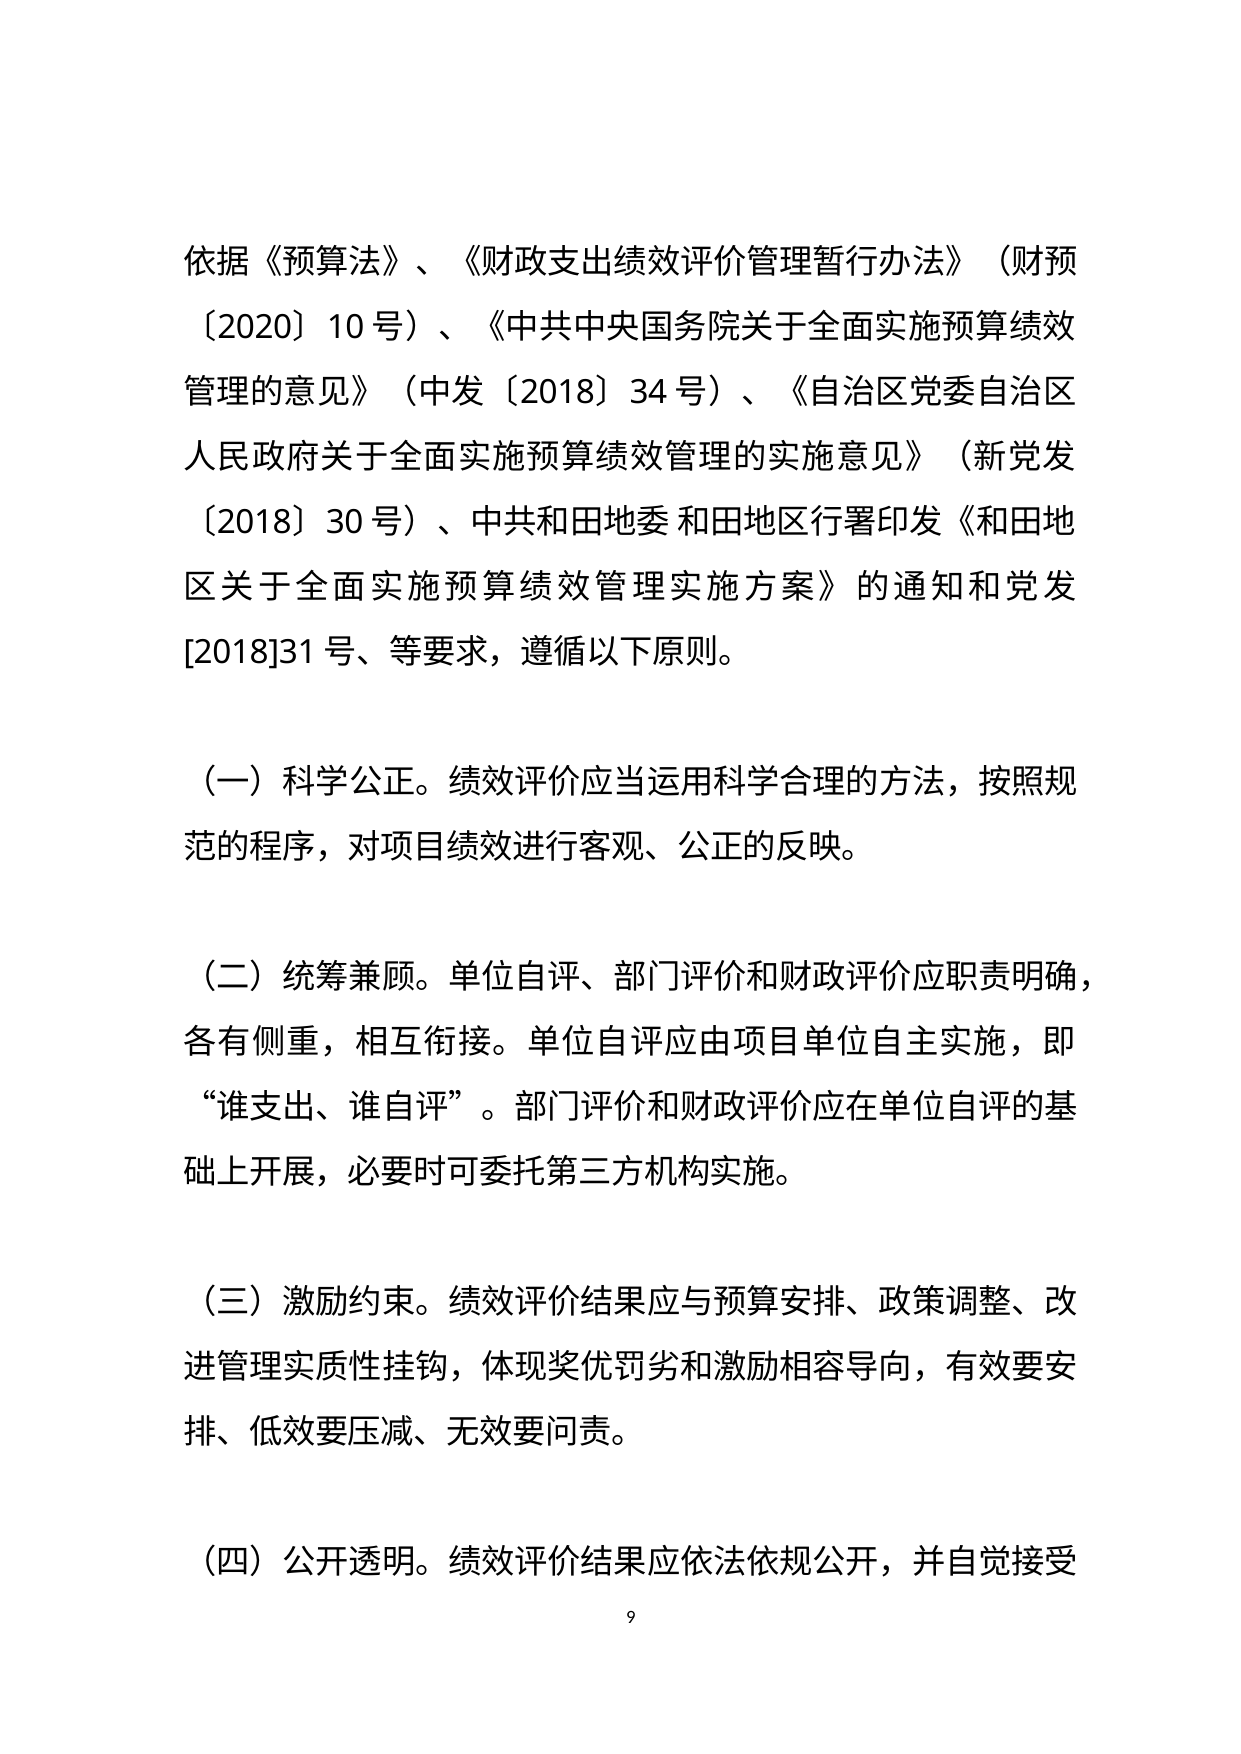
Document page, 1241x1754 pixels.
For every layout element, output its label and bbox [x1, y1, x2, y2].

text [183, 162, 1078, 1592]
